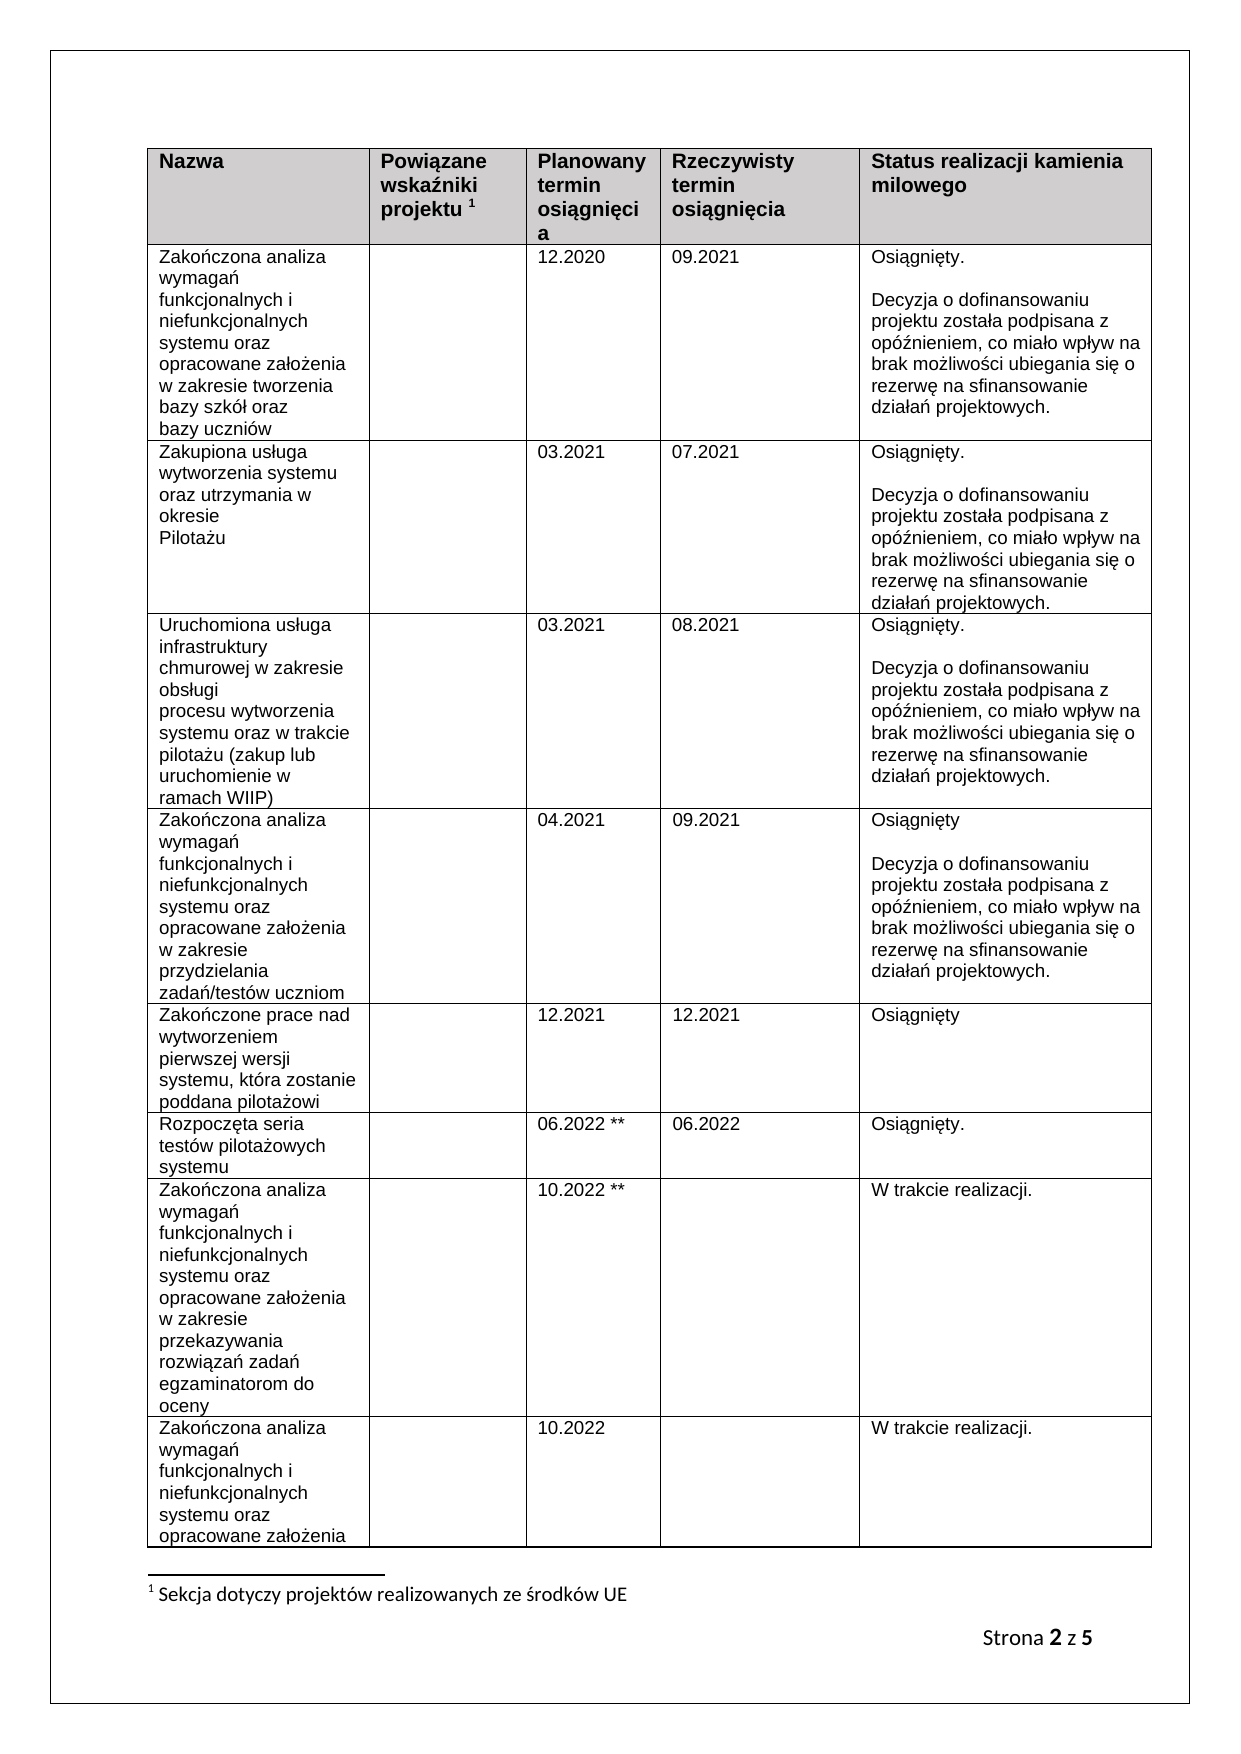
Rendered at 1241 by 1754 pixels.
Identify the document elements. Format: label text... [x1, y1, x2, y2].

table_cell [370, 1113, 526, 1178]
table_cell Zakończone prace nad wytworzeniem pierwszej wersji systemu, która zostanie poddana pilotażowi [148, 1004, 369, 1112]
table_cell Osiągnięty. Decyzja o dofinansowaniu projektu została podpisana z opóźnieniem, co miało wpływ na brak możliwości ubiegania się o rezerwę na sfinansowanie działań projektowych. [860, 245, 1151, 439]
table_cell Osiągnięty. [860, 1113, 1151, 1178]
table_header Planowany termin osiągnięcia [527, 149, 660, 244]
table_header Powiązane wskaźniki projektu [370, 149, 526, 244]
table_header Rzeczywisty termin osiągnięcia [661, 149, 859, 244]
table_cell 12.2020 [527, 245, 660, 439]
table_cell 03.2021 [527, 441, 660, 613]
table_cell Rozpoczęta seria testów pilotażowych systemu [148, 1113, 369, 1178]
table_cell 08.2021 [661, 614, 859, 808]
table_cell [370, 614, 526, 808]
table_cell W trakcie realizacji. [860, 1179, 1151, 1416]
table_cell 09.2021 [661, 245, 859, 439]
table_cell Uruchomiona usługa infrastruktury chmurowej w zakresie obsługi procesu wytworzenia systemu oraz w trakcie pilotażu (zakup lub uruchomienie w ramach WIIP) [148, 614, 369, 808]
table_cell 04.2021 [527, 809, 660, 1003]
table_cell 03.2021 [527, 614, 660, 808]
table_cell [148, 1417, 369, 1546]
table_cell Zakończona analiza wymagań funkcjonalnych i niefunkcjonalnych systemu oraz opracowane założenia w zakresie przekazywania rozwiązań zadań egzaminatorom do oceny [148, 1179, 369, 1416]
table_cell 10.2022 ** [527, 1179, 660, 1416]
table_cell [370, 441, 526, 613]
table_cell 12.2021 [661, 1004, 859, 1112]
table_cell Zakończona analiza wymagań funkcjonalnych i niefunkcjonalnych systemu oraz opracowane założenia w zakresie tworzenia bazy szkół oraz bazy uczniów [148, 245, 369, 439]
table_cell 12.2021 [527, 1004, 660, 1112]
table_cell W trakcie realizacji. [860, 1417, 1151, 1546]
table_cell Osiągnięty Decyzja o dofinansowaniu projektu została podpisana z opóźnieniem, co miało wpływ na brak możliwości ubiegania się o rezerwę na sfinansowanie działań projektowych. [860, 809, 1151, 1003]
table_cell Osiągnięty. Decyzja o dofinansowaniu projektu została podpisana z opóźnieniem, co miało wpływ na brak możliwości ubiegania się o rezerwę na sfinansowanie działań projektowych. [860, 441, 1151, 613]
table_header Nazwa [148, 149, 369, 244]
table_cell [661, 1179, 859, 1416]
table_cell [661, 1417, 859, 1546]
table_cell [370, 1004, 526, 1112]
table_cell 06.2022 ** [527, 1113, 660, 1178]
table_cell [370, 809, 526, 1003]
table_header Status realizacji kamienia milowego [860, 149, 1151, 244]
table_cell 10.2022 [527, 1417, 660, 1546]
table_cell Zakupiona usługa wytworzenia systemu oraz utrzymania w okresie Pilotażu [148, 441, 369, 613]
table_cell Zakończona analiza wymagań funkcjonalnych i niefunkcjonalnych systemu oraz opracowane założenia w zakresie przydzielania zadań/testów uczniom [148, 809, 369, 1003]
table_cell [370, 1417, 526, 1546]
table_cell 06.2022 [661, 1113, 859, 1178]
table_cell [370, 245, 526, 439]
table_cell 09.2021 [661, 809, 859, 1003]
table_cell [370, 1179, 526, 1416]
table_cell Osiągnięty. Decyzja o dofinansowaniu projektu została podpisana z opóźnieniem, co miało wpływ na brak możliwości ubiegania się o rezerwę na sfinansowanie działań projektowych. [860, 614, 1151, 808]
table_cell 07.2021 [661, 441, 859, 613]
table_cell Osiągnięty [860, 1004, 1151, 1112]
